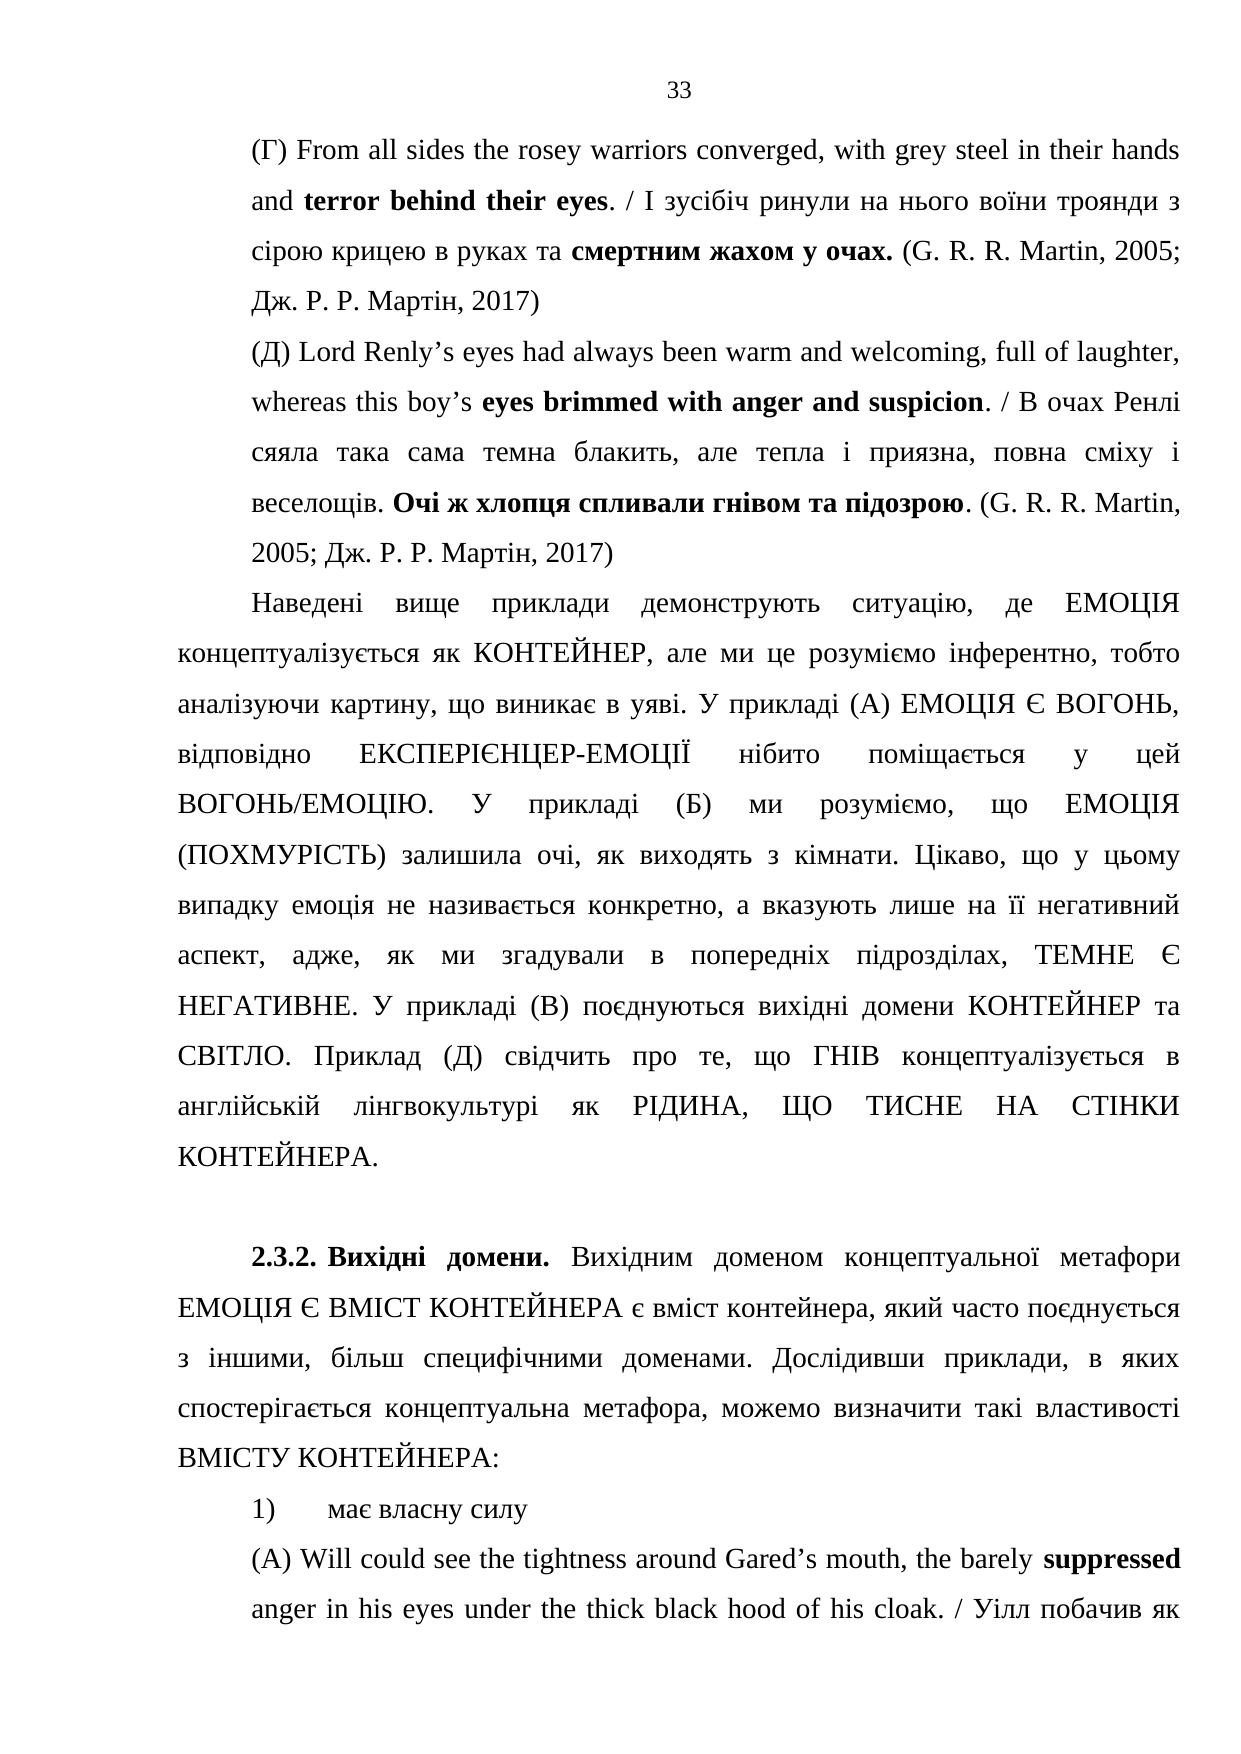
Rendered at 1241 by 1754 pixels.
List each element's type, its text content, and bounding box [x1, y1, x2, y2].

text Наведені вище приклади демонструють ситуацію, де ЕМОЦІЯ концептуалізується як КОНТЕЙНЕР, але ми це розуміємо інферентно, тобто аналізуючи картину, що виникає в уяві. У прикладі (А) ЕМОЦІЯ Є ВОГОНЬ, відповідно ЕКСПЕРІЄНЦЕР-ЕМОЦІЇ нібито поміщається у цей ВОГОНЬ/ЕМОЦІЮ. У прикладі (Б) ми розуміємо, що ЕМОЦІЯ (ПОХМУРІСТЬ) залишила очі, як виходять з кімнати. Цікаво, що у цьому випадку емоція не називається конкретно, а вказують лише на її негативний аспект, адже, як ми згадували в попередніх підрозділах, ТЕМНЕ Є НЕГАТИВНЕ. У прикладі (В) поєднуються вихідні домени КОНТЕЙНЕР та СВІТЛО. Приклад (Д) свідчить про те, що ГНІВ концептуалізується в англійській лінгвокультурі як РІДИНА, ЩО ТИСНЕ НА СТІНКИ КОНТЕЙНЕРА. [177, 585, 1181, 1172]
text (Д) Lord Renly’s eyes had always been warm and welcoming, full of laughter, whereas this boy’s eyes brimmed with anger and suspicion. / В очах Ренлі сяяла така сама темна блакить, але тепла і приязна, повна сміху і веселощів. Очі ж хлопця спливали гнівом та підозрою. (G. R. R. Martin, 2005; Дж. Р. Р. Мартін, 2017) [251, 334, 1181, 568]
text (Г) From all sides the rosey warriors converged, with grey steel in their hands and terror behind their eyes. / І зусібіч ринули на нього воїни троянди з сірою крицею в руках та смертним жахом у очах. (G. R. R. Martin, 2005; Дж. Р. Р. Мартін, 2017) [251, 132, 1181, 317]
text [251, 1541, 1181, 1625]
text 2.3.2. Вихідні домени. Вихідним доменом концептуальної метафори ЕМОЦІЯ Є ВМІСТ КОНТЕЙНЕРА є вміст контейнера, який часто поєднується з іншими, більш специфічними доменами. Дослідивши приклади, в яких спостерігається концептуальна метафора, можемо визначити такі властивості ВМІСТУ КОНТЕЙНЕРА: [177, 1239, 1181, 1474]
text 1) має власну силу [251, 1491, 1181, 1524]
